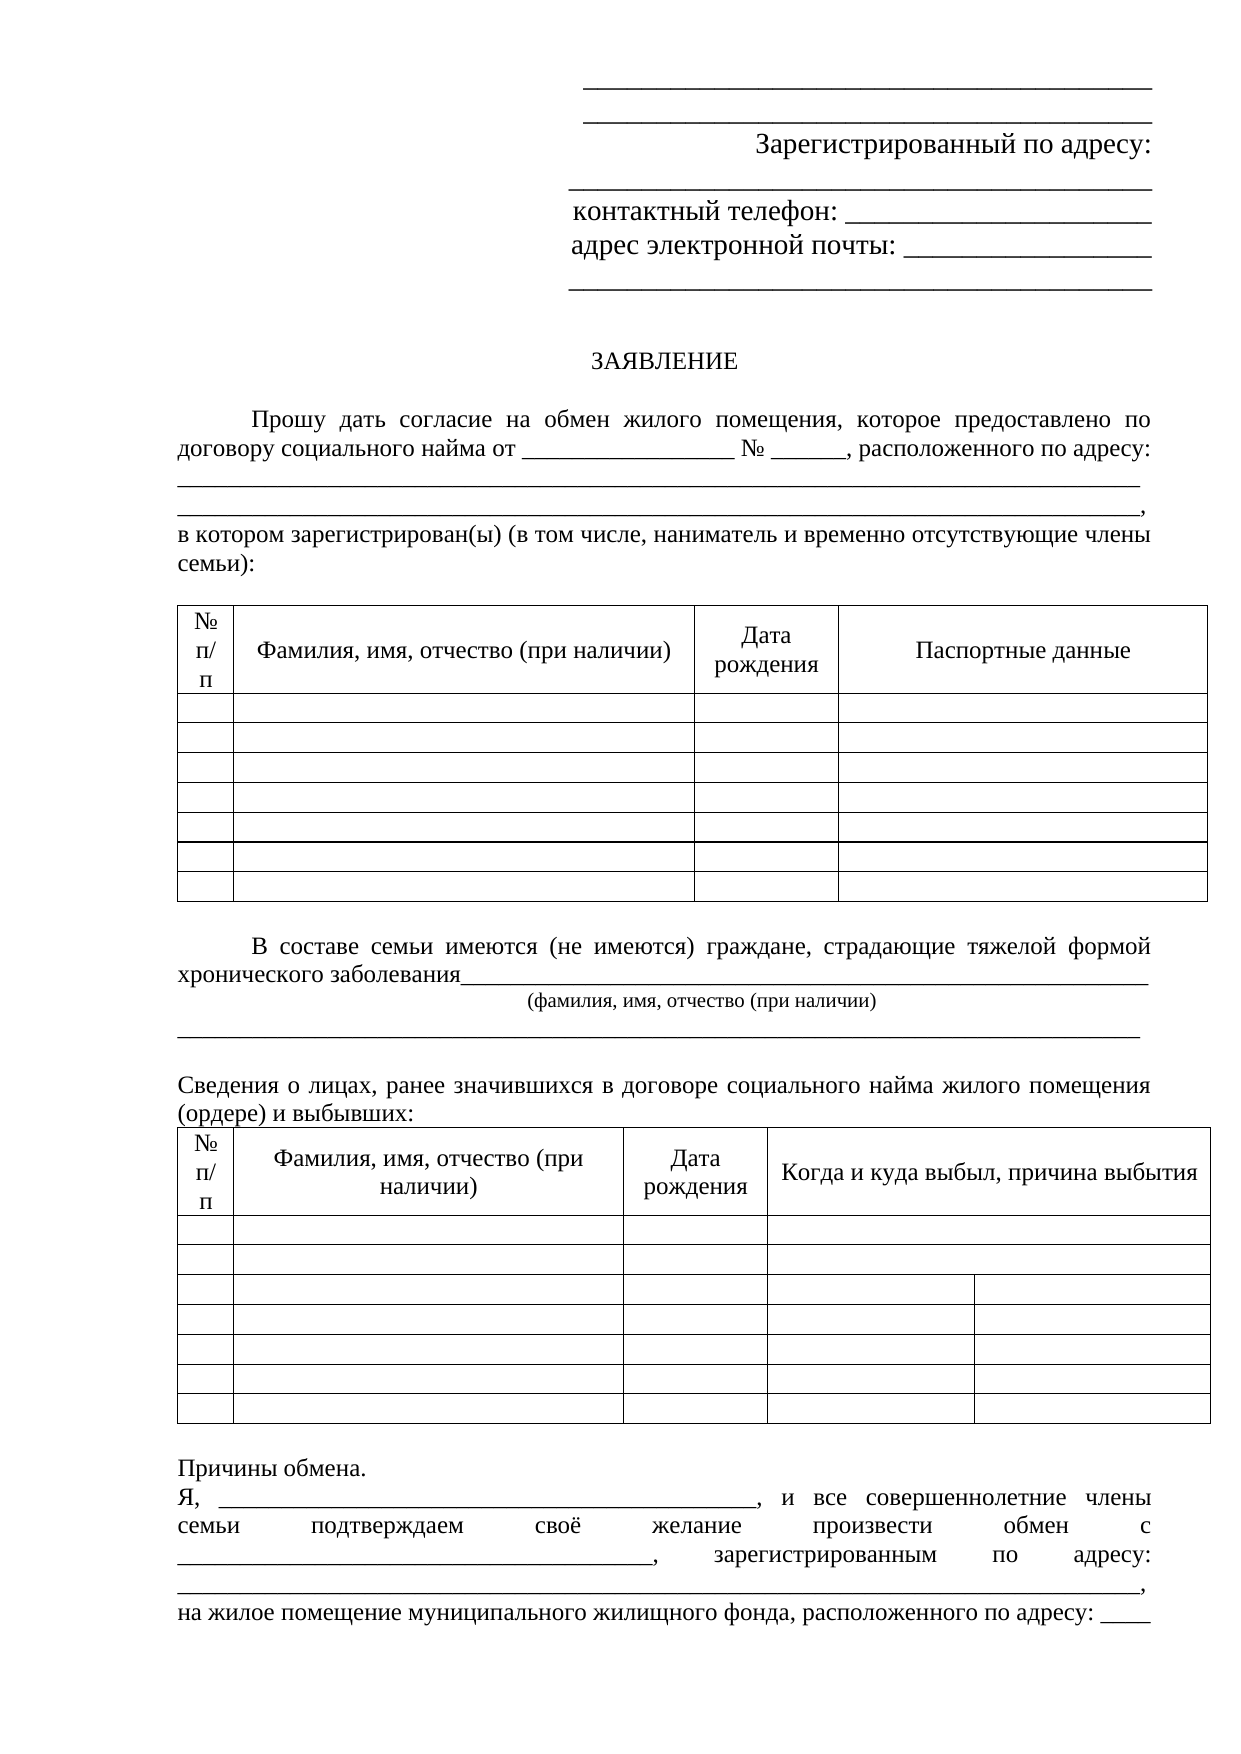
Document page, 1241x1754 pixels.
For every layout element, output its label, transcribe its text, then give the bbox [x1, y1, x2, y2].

table_cell [695, 843, 838, 871]
text Сведения о лицах, ранее значившихся в договоре социального найма жилого помещения (ордере) и выбывших: [177, 1070, 1152, 1127]
table_cell [178, 783, 233, 812]
table_cell [178, 694, 233, 722]
table_cell [234, 723, 694, 752]
text Зарегистрированный по адресу: [177, 126, 1152, 160]
table_header Дата рождения [695, 606, 838, 692]
table_cell [234, 1335, 623, 1363]
text (фамилия, имя, отчество (при наличии) [177, 988, 1152, 1012]
table_header Дата рождения [624, 1128, 767, 1214]
table_cell [839, 723, 1207, 752]
table_cell [624, 1275, 767, 1304]
text на жилое помещение муниципального жилищного фонда, расположенного по адресу: ____ [177, 1597, 1152, 1625]
table_cell [178, 1305, 233, 1334]
table_cell [234, 1275, 623, 1304]
table_cell [839, 694, 1207, 722]
table_cell [768, 1275, 974, 1304]
table_header Когда и куда выбыл, причина выбытия [768, 1128, 1210, 1214]
table_header Фамилия, имя, отчество (при наличии) [234, 1128, 623, 1214]
table_cell [234, 753, 694, 782]
table_cell [234, 783, 694, 812]
table_cell [839, 872, 1207, 901]
table_cell [234, 813, 694, 841]
table_cell [624, 1216, 767, 1244]
text ________________________________________ [177, 160, 1152, 193]
text _____________________________________________________________________________ [177, 1012, 1152, 1041]
table_cell [695, 753, 838, 782]
table_cell [975, 1305, 1210, 1334]
table_cell [234, 1365, 623, 1393]
table_cell [178, 1365, 233, 1393]
table_cell [234, 872, 694, 901]
table_cell [975, 1335, 1210, 1363]
table_cell [839, 753, 1207, 782]
text Прошу дать согласие на обмен жилого помещения, которое предоставлено по договору социального найма от _________________ № ______, расположенного по адресу: _____________________________________________________________________________ [177, 404, 1152, 490]
table_cell [768, 1216, 1210, 1244]
table_header № п/п [178, 1128, 233, 1214]
text ЗАЯВЛЕНИЕ [177, 346, 1152, 375]
table_cell [975, 1365, 1210, 1393]
text Я, ___________________________________________, и все совершеннолетние члены семьи подтверждаем своё желание произвести обмен с ______________________________________, зарегистрированным по адресу: _____________________________________________________________________________, [177, 1482, 1152, 1597]
table_cell [839, 783, 1207, 812]
table_cell [624, 1245, 767, 1274]
text _______________________________________ [177, 59, 1152, 93]
table_cell [234, 1305, 623, 1334]
table_cell [234, 1216, 623, 1244]
text В составе семьи имеются (не имеются) граждане, страдающие тяжелой формой хронического заболевания_______________________________________________________ [177, 931, 1152, 988]
text ________________________________________ [177, 260, 1152, 294]
text _______________________________________ [177, 93, 1152, 126]
table_cell [768, 1245, 1210, 1274]
table_cell [695, 694, 838, 722]
table_cell [624, 1365, 767, 1393]
table_header № п/п [178, 606, 233, 692]
table_cell [695, 783, 838, 812]
table_cell [695, 813, 838, 841]
text _____________________________________________________________________________, [177, 490, 1152, 519]
table_cell [178, 813, 233, 841]
table_cell [234, 843, 694, 871]
table_cell [839, 843, 1207, 871]
text адрес электронной почты: _________________ [177, 227, 1152, 260]
table_cell [839, 813, 1207, 841]
text Причины обмена. [177, 1453, 1152, 1482]
table_cell [178, 1394, 233, 1423]
text контактный телефон: _____________________ [177, 193, 1152, 227]
table_cell [234, 1394, 623, 1423]
table_cell [768, 1305, 974, 1334]
table_cell [768, 1394, 974, 1423]
table_cell [234, 1245, 623, 1274]
table_cell [178, 843, 233, 871]
table_cell [178, 1335, 233, 1363]
table_cell [624, 1335, 767, 1363]
table_cell [178, 723, 233, 752]
table_cell [695, 723, 838, 752]
table_cell [975, 1394, 1210, 1423]
text в котором зарегистрирован(ы) (в том числе, наниматель и временно отсутствующие члены семьи): [177, 519, 1152, 576]
table_cell [234, 694, 694, 722]
table_cell [975, 1275, 1210, 1304]
table_cell [178, 1216, 233, 1244]
table_header Фамилия, имя, отчество (при наличии) [234, 606, 694, 692]
table_cell [768, 1335, 974, 1363]
table_cell [768, 1365, 974, 1393]
table_cell [178, 872, 233, 901]
table_cell [624, 1394, 767, 1423]
table_cell [624, 1305, 767, 1334]
table_cell [695, 872, 838, 901]
table_cell [178, 1245, 233, 1274]
table_cell [178, 1275, 233, 1304]
table_cell [178, 753, 233, 782]
table_header Паспортные данные [839, 606, 1207, 692]
